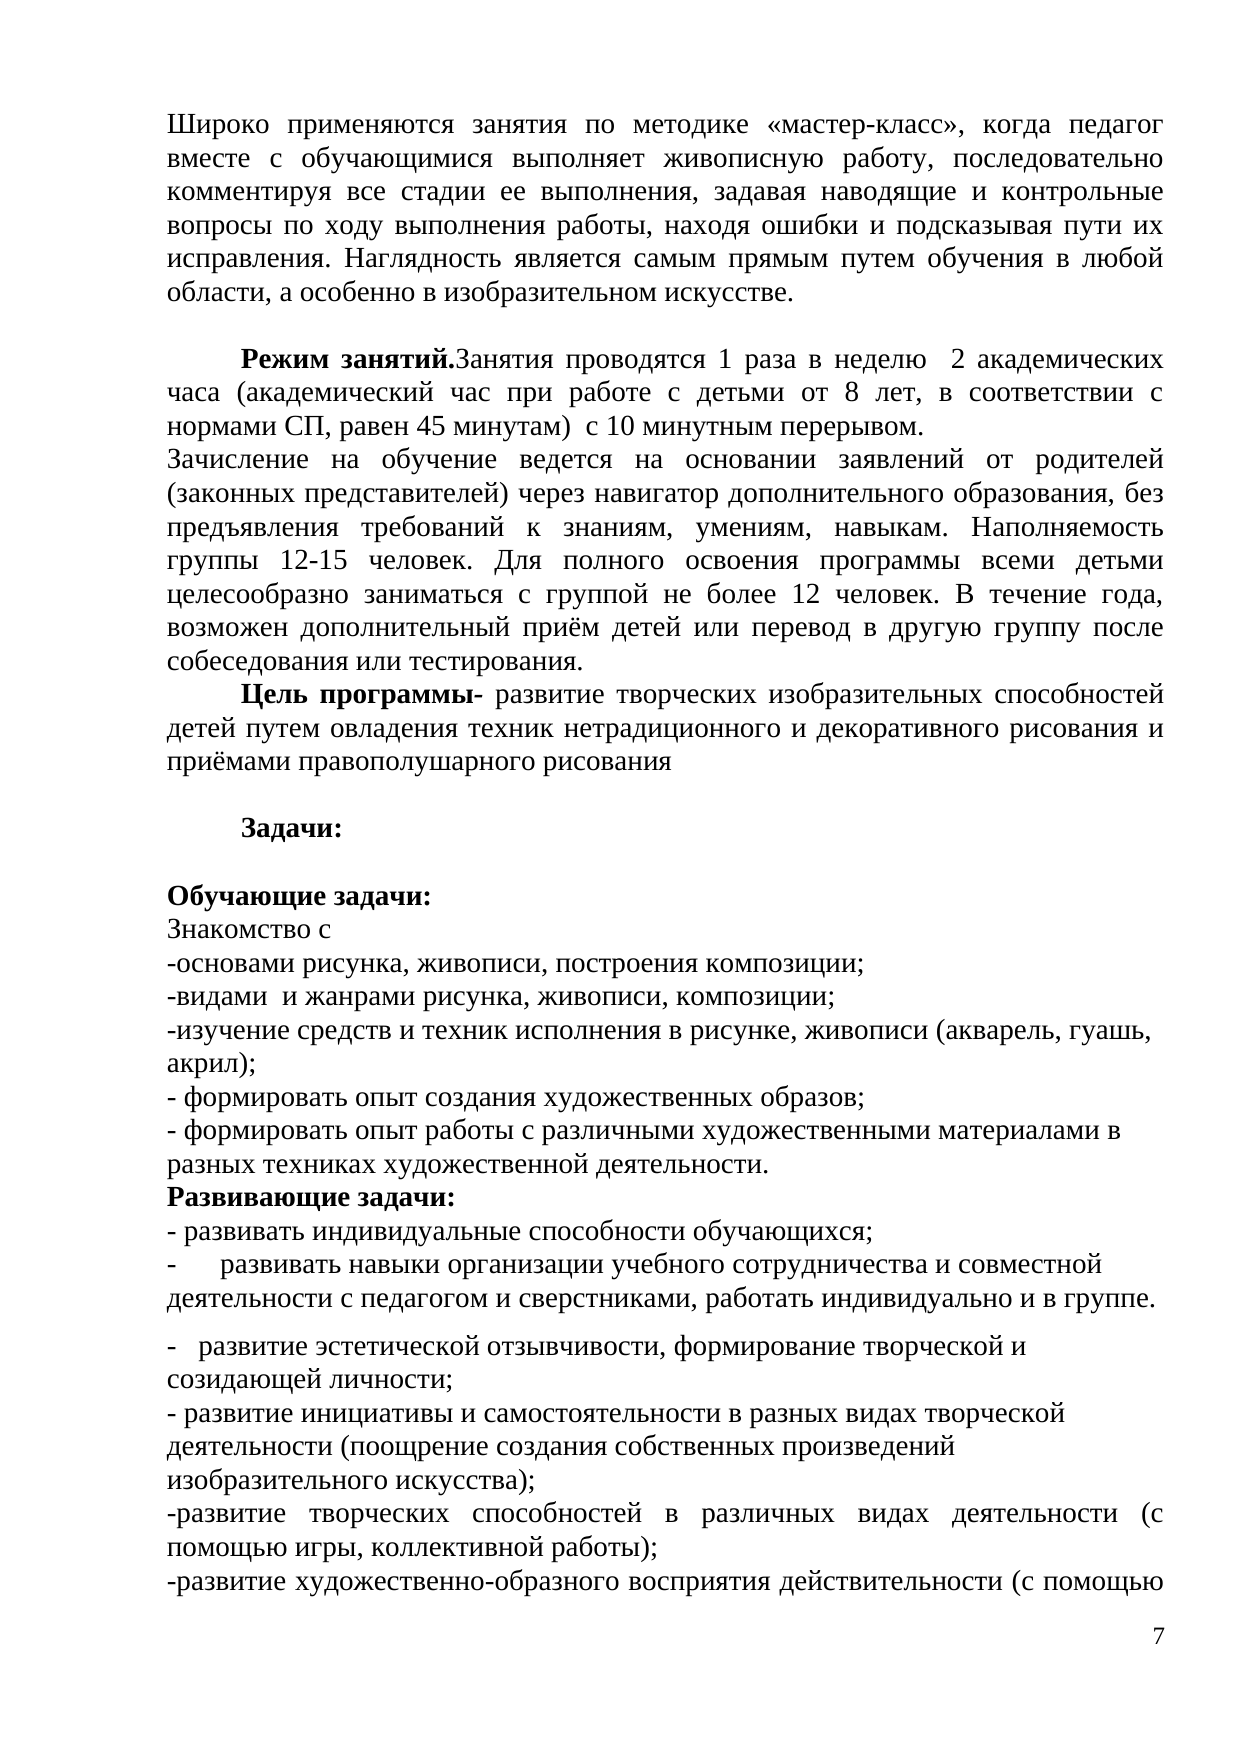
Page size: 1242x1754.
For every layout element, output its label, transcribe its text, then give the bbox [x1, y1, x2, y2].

text -видами и жанрами рисунка, живописи, композиции; [167, 978, 1164, 1012]
text - развитие инициативы и самостоятельности в разных видах творческой деятельности (поощрение создания собственных произведений изобразительного искусства); [167, 1395, 1164, 1496]
text Развивающие задачи: - развивать индивидуальные способности обучающихся; - развивать навыки организации учебного сотрудничества и совместной деятельности с педагогом и сверстниками, работать индивидуально и в группе. [167, 1179, 1164, 1314]
text Обучающие задачи: [167, 878, 1164, 911]
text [167, 1563, 1164, 1596]
text -основами рисунка, живописи, построения композиции; [167, 945, 1164, 978]
text -развитие творческих способностей в различных видах деятельности (с помощью игры, коллективной работы); [167, 1496, 1164, 1563]
text -изучение средств и техник исполнения в рисунке, живописи (акварель, гуашь, акрил); - формировать опыт создания художественных образов; - формировать опыт работы с различными художественными материалами в разных техниках художественной деятельности. [167, 1012, 1164, 1179]
text - развитие эстетической отзывчивости, формирование творческой и созидающей личности; [167, 1328, 1164, 1395]
text Цель программы- развитие творческих изобразительных способностей детей путем овладения техник нетрадиционного и декоративного рисования и приёмами правополушарного рисования [167, 676, 1164, 777]
text Режим занятий.Занятия проводятся 1 раза в неделю 2 академических часа (академический час при работе с детьми от 8 лет, в соответствии с нормами СП, равен 45 минутам) с 10 минутным перерывом. [167, 341, 1164, 442]
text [167, 106, 1164, 307]
text Зачисление на обучение ведется на основании заявлений от родителей (законных представителей) через навигатор дополнительного образования, без предъявления требований к знаниям, умениям, навыкам. Наполняемость группы 12-15 человек. Для полного освоения программы всеми детьми целесообразно заниматься с группой не более 12 человек. В течение года, возможен дополнительный приём детей или перевод в другую группу после собеседования или тестирования. [167, 442, 1164, 676]
text Знакомство с [167, 911, 1164, 945]
text Задачи: [167, 811, 1164, 844]
